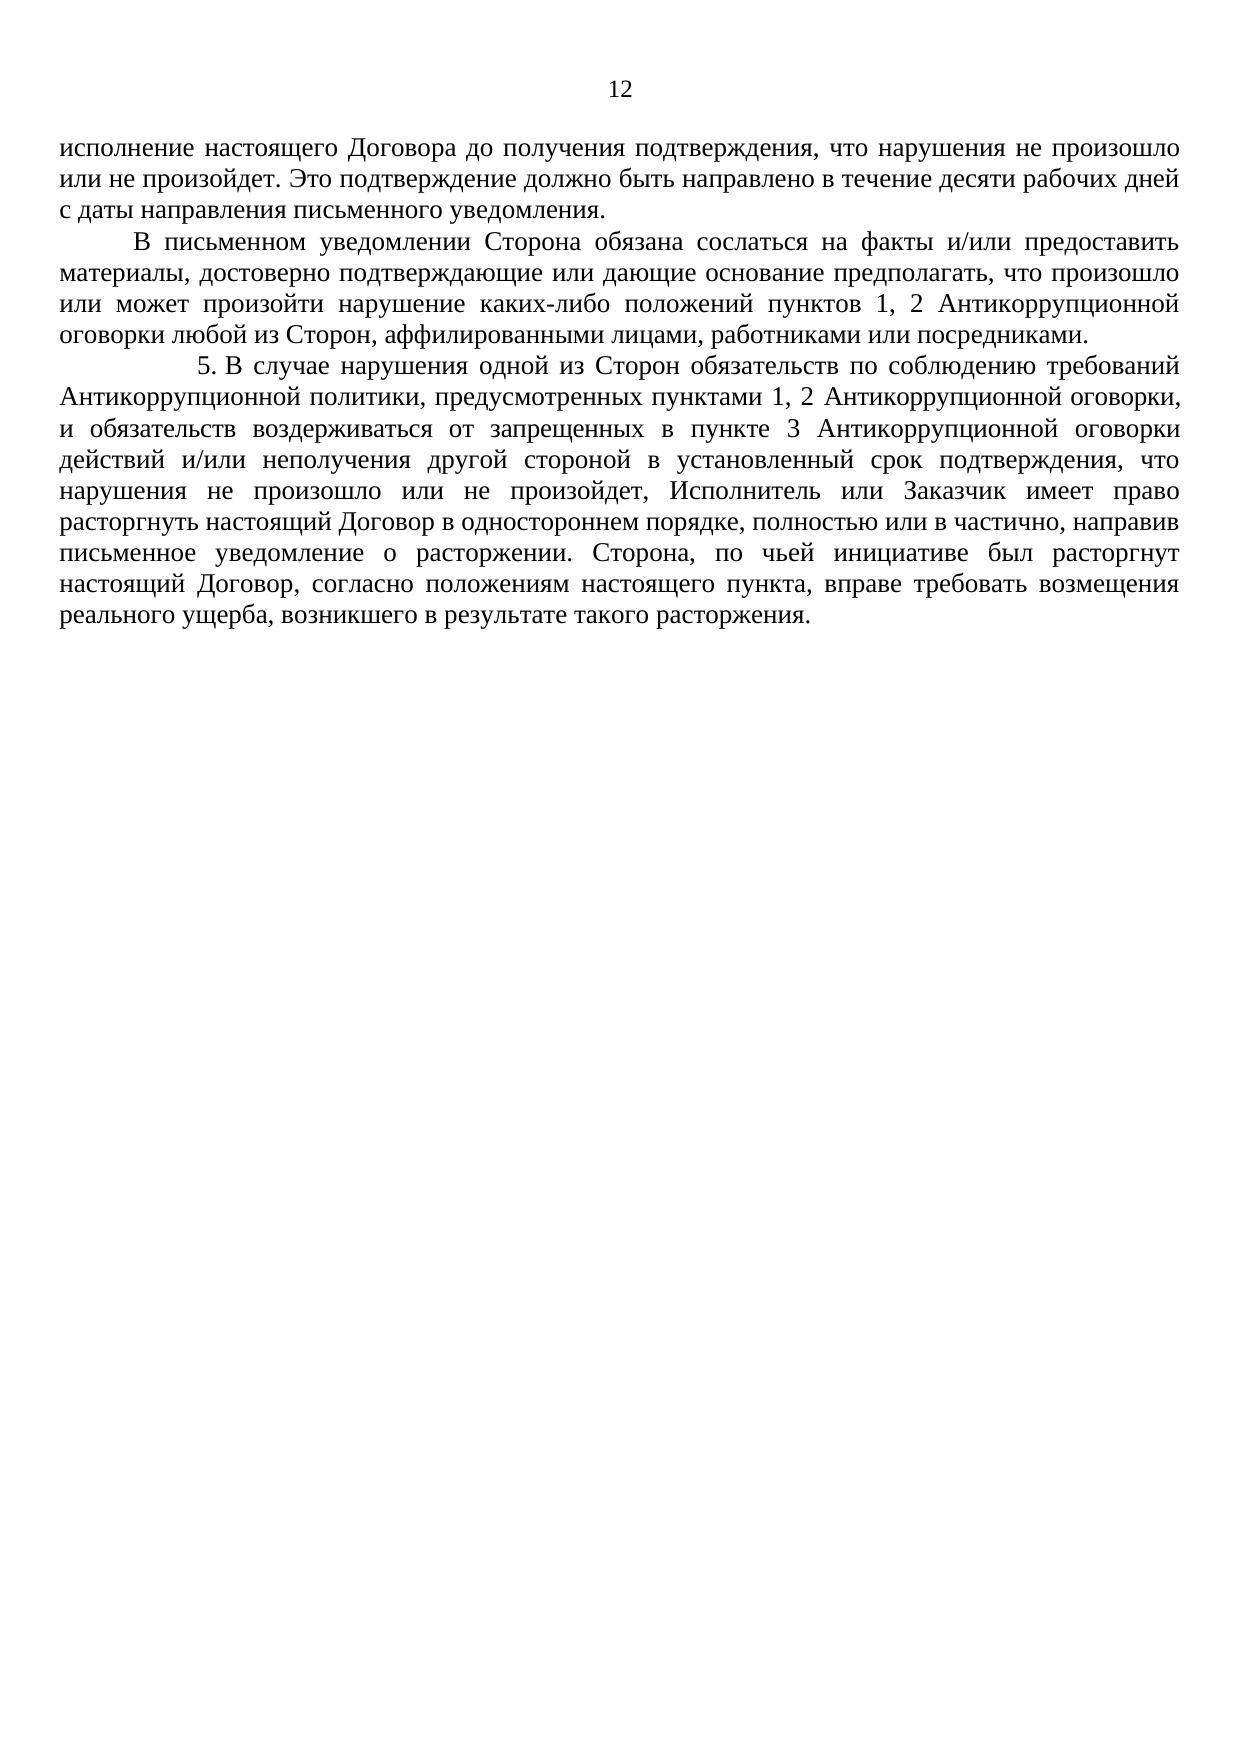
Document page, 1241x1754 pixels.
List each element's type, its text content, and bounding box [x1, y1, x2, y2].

text В письменном уведомлении Сторона обязана сослаться на факты и/или предоставить материалы, достоверно подтверждающие или дающие основание предполагать, что произошло или может произойти нарушение каких-либо положений пунктов 1, 2 Антикоррупционной оговорки любой из Сторон, аффилированными лицами, работниками или посредниками. [59, 225, 1181, 349]
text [59, 131, 1181, 225]
text 5. В случае нарушения одной из Сторон обязательств по соблюдению требований Антикоррупционной политики, предусмотренных пунктами 1, 2 Антикоррупционной оговорки, и обязательств воздерживаться от запрещенных в пункте 3 Антикоррупционной оговорки действий и/или неполучения другой стороной в установленный срок подтверждения, что нарушения не произошло или не произойдет, Исполнитель или Заказчик имеет право расторгнуть настоящий Договор в одностороннем порядке, полностью или в частично, направив письменное уведомление о расторжении. Сторона, по чьей инициативе был расторгнут настоящий Договор, согласно положениям настоящего пункта, вправе требовать возмещения реального ущерба, возникшего в результате такого расторжения. [59, 349, 1181, 630]
